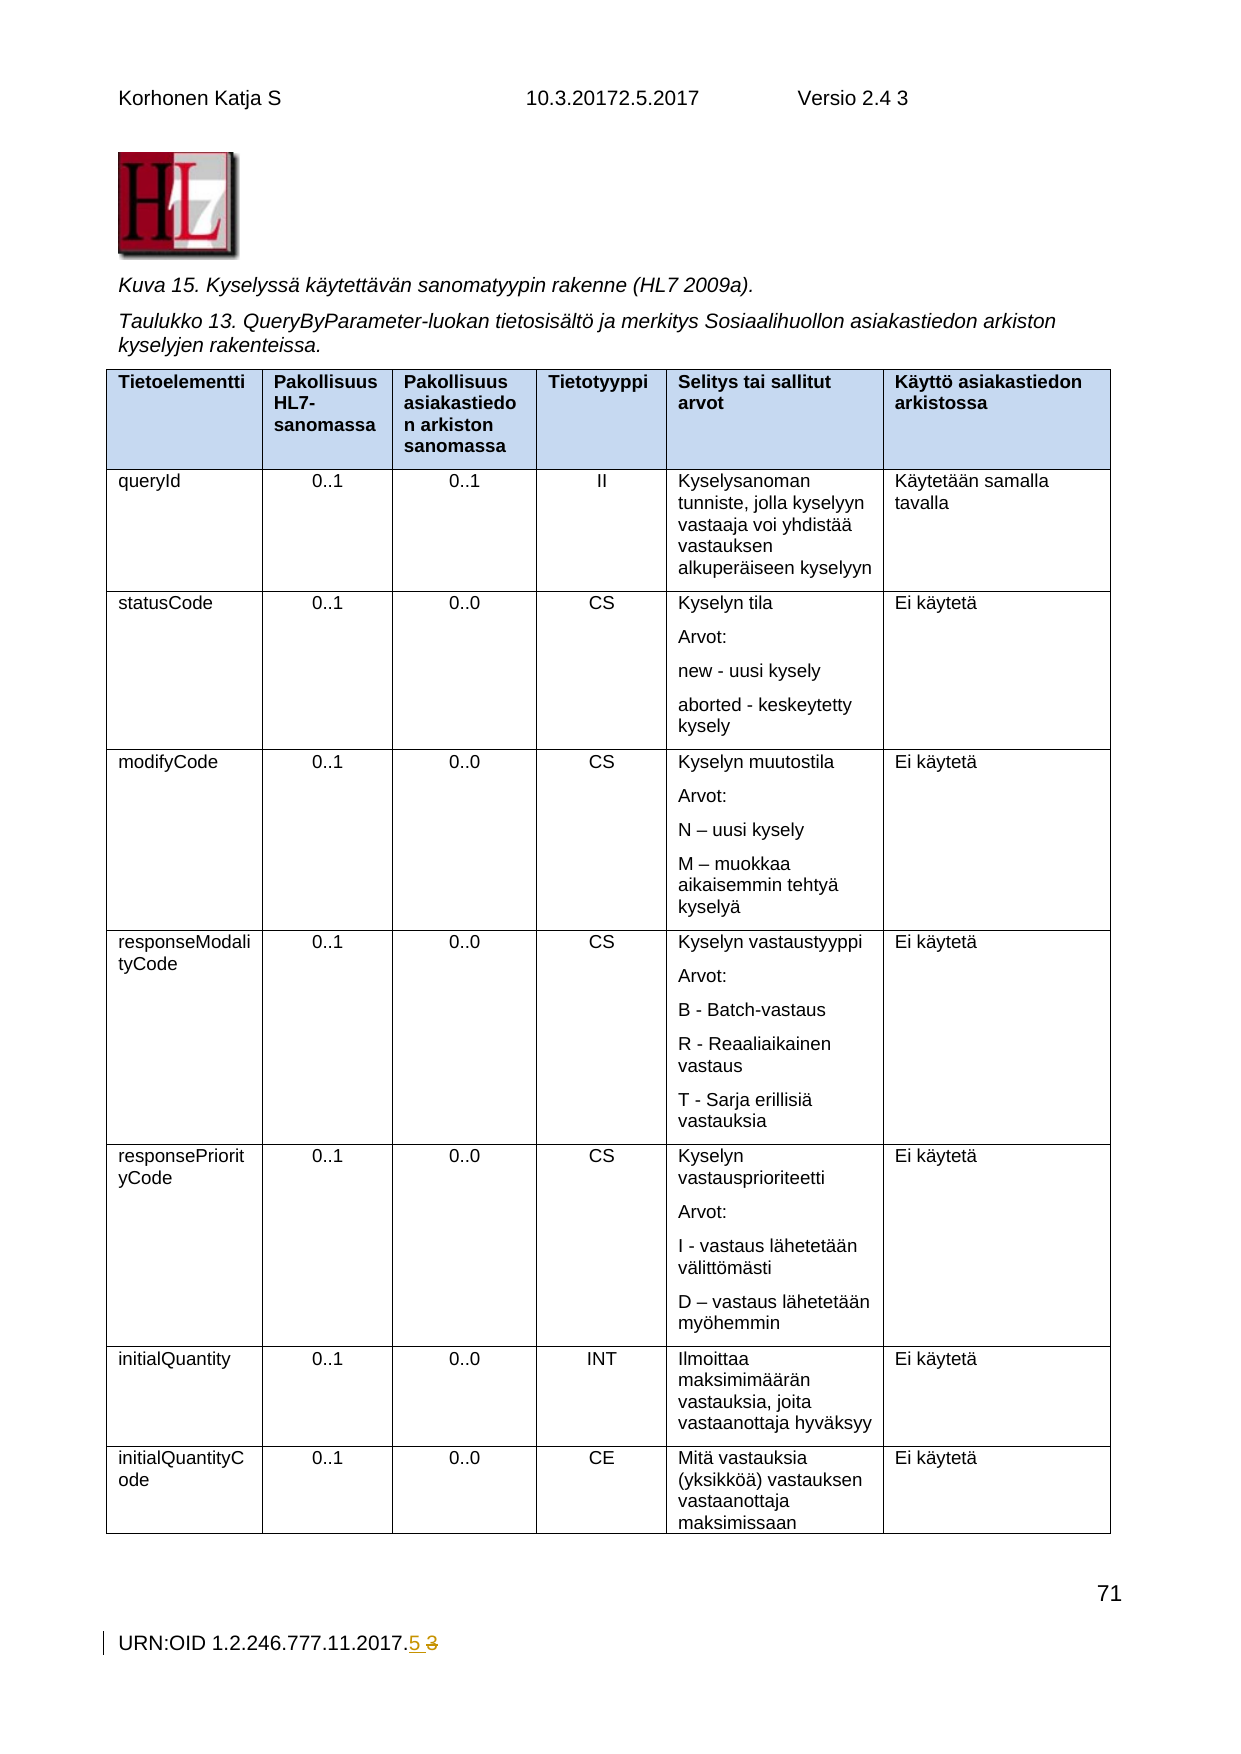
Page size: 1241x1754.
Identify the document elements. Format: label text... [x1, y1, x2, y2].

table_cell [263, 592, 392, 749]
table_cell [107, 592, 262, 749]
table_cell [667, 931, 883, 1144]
text Taulukko 13. QueryByParameter-luokan tietosisältö ja merkitys Sosiaalihuollon asiakastiedon arkiston kyselyjen rakenteissa. [118, 309, 1122, 357]
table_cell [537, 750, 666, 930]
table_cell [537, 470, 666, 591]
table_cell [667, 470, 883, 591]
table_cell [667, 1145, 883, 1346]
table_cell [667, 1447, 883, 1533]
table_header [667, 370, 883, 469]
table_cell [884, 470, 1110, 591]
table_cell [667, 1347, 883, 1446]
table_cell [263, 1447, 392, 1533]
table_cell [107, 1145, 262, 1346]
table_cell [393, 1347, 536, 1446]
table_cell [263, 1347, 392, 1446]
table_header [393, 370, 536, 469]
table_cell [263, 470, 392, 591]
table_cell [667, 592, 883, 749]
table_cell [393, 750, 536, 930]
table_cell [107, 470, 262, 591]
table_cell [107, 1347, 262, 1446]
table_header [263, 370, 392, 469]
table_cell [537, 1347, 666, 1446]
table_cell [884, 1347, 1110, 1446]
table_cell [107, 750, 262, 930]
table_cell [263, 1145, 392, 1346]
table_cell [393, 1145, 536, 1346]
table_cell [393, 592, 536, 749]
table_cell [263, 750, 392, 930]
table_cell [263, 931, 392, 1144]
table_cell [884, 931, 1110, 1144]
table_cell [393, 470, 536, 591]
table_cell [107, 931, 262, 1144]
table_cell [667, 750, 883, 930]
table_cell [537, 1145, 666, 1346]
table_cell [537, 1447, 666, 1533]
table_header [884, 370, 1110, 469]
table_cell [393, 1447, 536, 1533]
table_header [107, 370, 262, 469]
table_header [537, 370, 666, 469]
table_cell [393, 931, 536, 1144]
text Kuva 15. Kyselyssä käytettävän sanomatyypin rakenne (HL7 2009a). [118, 272, 1122, 296]
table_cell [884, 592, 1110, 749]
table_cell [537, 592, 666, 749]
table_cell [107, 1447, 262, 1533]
picture [118, 152, 241, 260]
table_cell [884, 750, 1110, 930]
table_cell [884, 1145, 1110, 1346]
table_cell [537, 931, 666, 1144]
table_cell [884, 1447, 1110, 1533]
